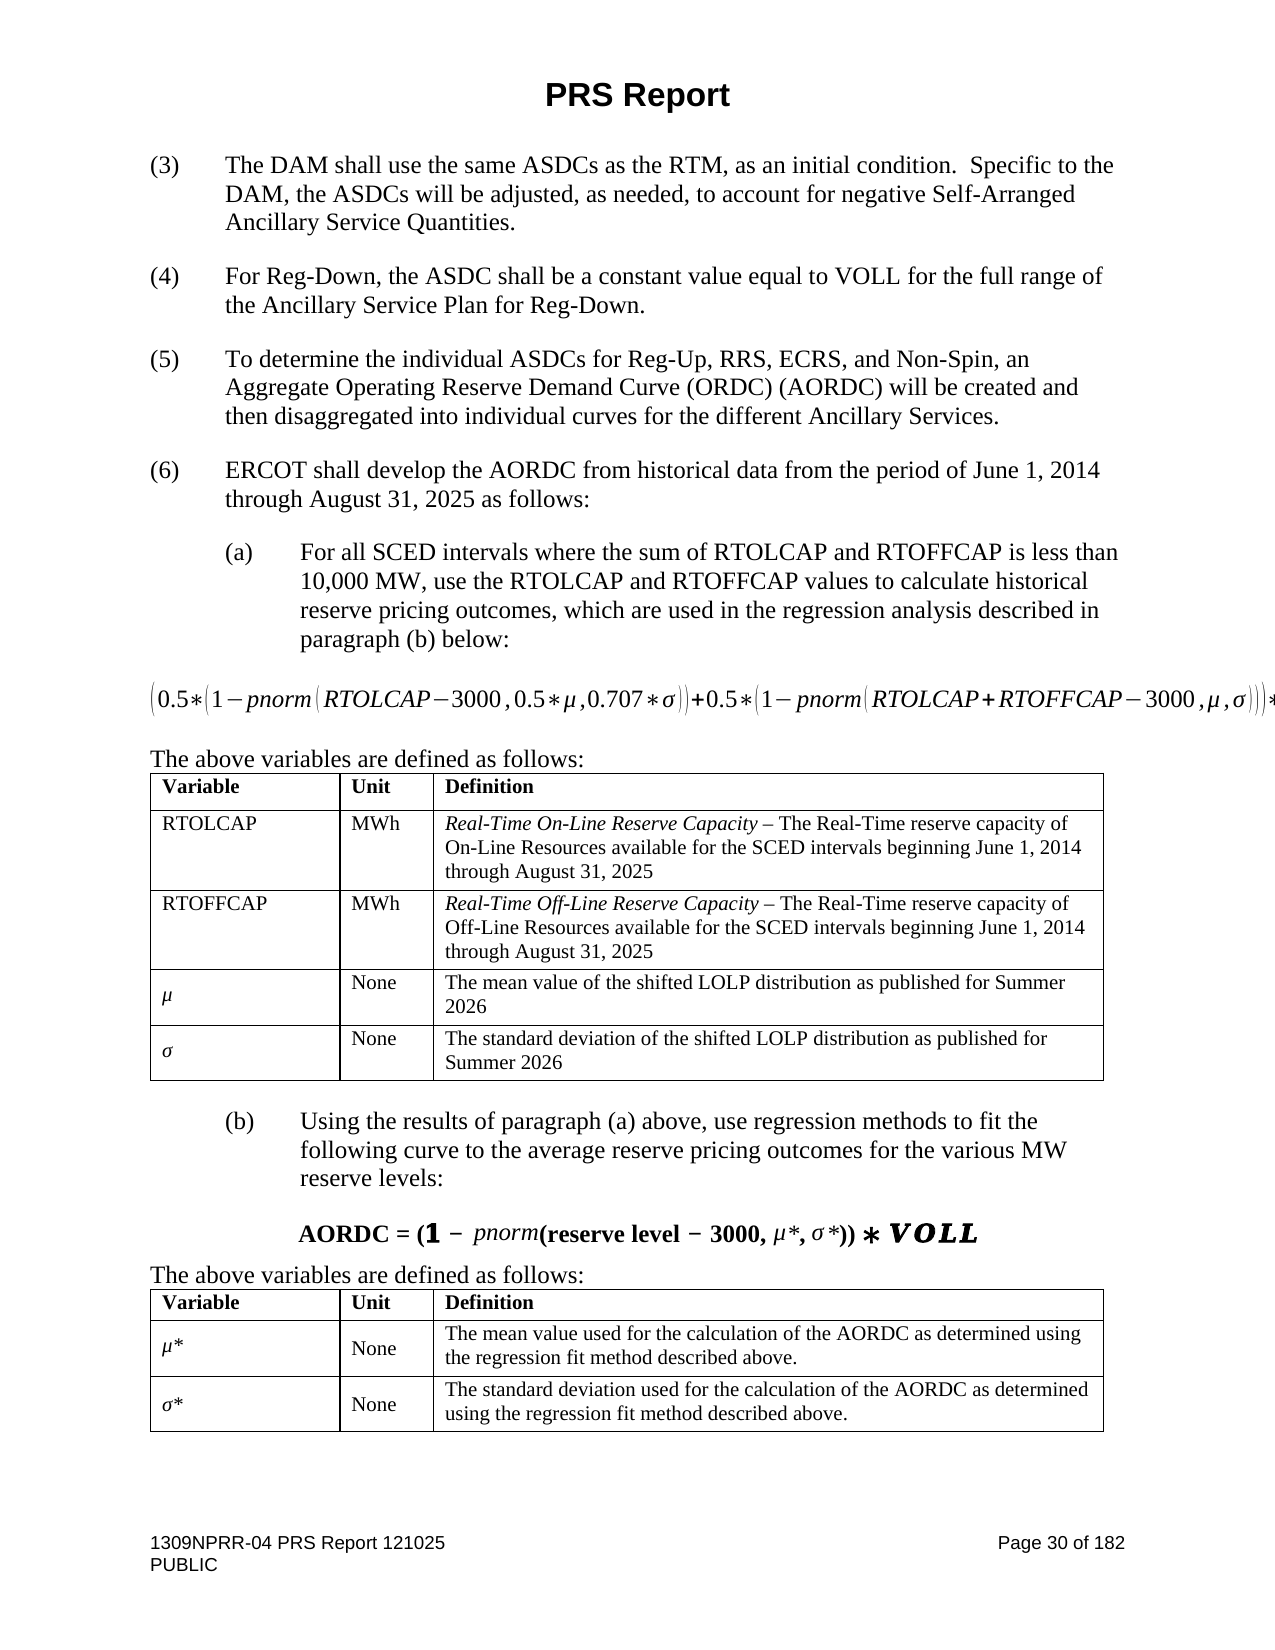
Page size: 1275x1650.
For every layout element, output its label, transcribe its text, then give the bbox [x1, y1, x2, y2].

table_cell σ* [151, 1377, 339, 1431]
table_header Definition [434, 774, 1103, 810]
text (b) Using the results of paragraph (a) above, use regression methods to fit the following curve to the average reserve pricing outcomes for the various MW reserve levels: [225, 1106, 1125, 1192]
text (5) To determine the individual ASDCs for Reg-Up, RRS, ECRS, and Non-Spin, an Aggregate Operating Reserve Demand Curve (ORDC) (AORDC) will be created and then disaggregated into individual curves for the different Ancillary Services. [150, 344, 1125, 430]
table_cell The mean value of the shifted LOLP distribution as published for Summer 2026 [434, 970, 1103, 1024]
table_cell Real-Time Off-Line Reserve Capacity – The Real-Time reserve capacity of Off-Line Resources available for the SCED intervals beginning June 1, 2014 through August 31, 2025 [434, 891, 1103, 969]
table_cell RTOFFCAP [151, 891, 339, 969]
table_cell The standard deviation used for the calculation of the AORDC as determined using the regression fit method described above. [434, 1377, 1103, 1431]
table_header Unit [341, 1290, 433, 1320]
text (a) For all SCED intervals where the sum of RTOLCAP and RTOFFCAP is less than 10,000 MW, use the RTOLCAP and RTOFFCAP values to calculate historical reserve pricing outcomes, which are used in the regression analysis described in paragraph (b) below: [225, 537, 1125, 652]
table_cell None [341, 1321, 433, 1376]
table_cell The mean value used for the calculation of the AORDC as determined using the regression fit method described above. [434, 1321, 1103, 1376]
table_cell MWh [341, 891, 433, 969]
table_cell None [341, 1026, 433, 1080]
text (4) For Reg-Down, the ASDC shall be a constant value equal to VOLL for the full range of the Ancillary Service Plan for Reg-Down. [150, 261, 1125, 319]
text (6) ERCOT shall develop the AORDC from historical data from the period of June 1, 2014 through August 31, 2025 as follows: [150, 455, 1125, 512]
text (3) The DAM shall use the same ASDCs as the RTM, as an initial condition. Specific to the DAM, the ASDCs will be adjusted, as needed, to account for negative Self-Arranged Ancillary Service Quantities. [150, 150, 1125, 236]
table_cell Real-Time On-Line Reserve Capacity – The Real-Time reserve capacity of On-Line Resources available for the SCED intervals beginning June 1, 2014 through August 31, 2025 [434, 811, 1103, 890]
text The above variables are defined as follows: [150, 1260, 1125, 1289]
table_cell RTOLCAP [151, 811, 339, 890]
table_cell μ* [151, 1321, 339, 1376]
table_cell μ [151, 970, 339, 1024]
table_header Variable [151, 774, 339, 810]
table_header Variable [151, 1290, 339, 1320]
table_cell σ [151, 1026, 339, 1080]
text AORDC = (𝟏 − (reserve level − 3000, *, *)) ∗ 𝑽𝑶𝑳𝑳 [298, 1217, 1125, 1247]
table_cell None [341, 1377, 433, 1431]
table_cell None [341, 970, 433, 1024]
table_cell MWh [341, 811, 433, 890]
text The above variables are defined as follows: [150, 744, 1125, 773]
table_cell The standard deviation of the shifted LOLP distribution as published for Summer 2026 [434, 1026, 1103, 1080]
table_header Unit [341, 774, 433, 810]
table_header Definition [434, 1290, 1103, 1320]
